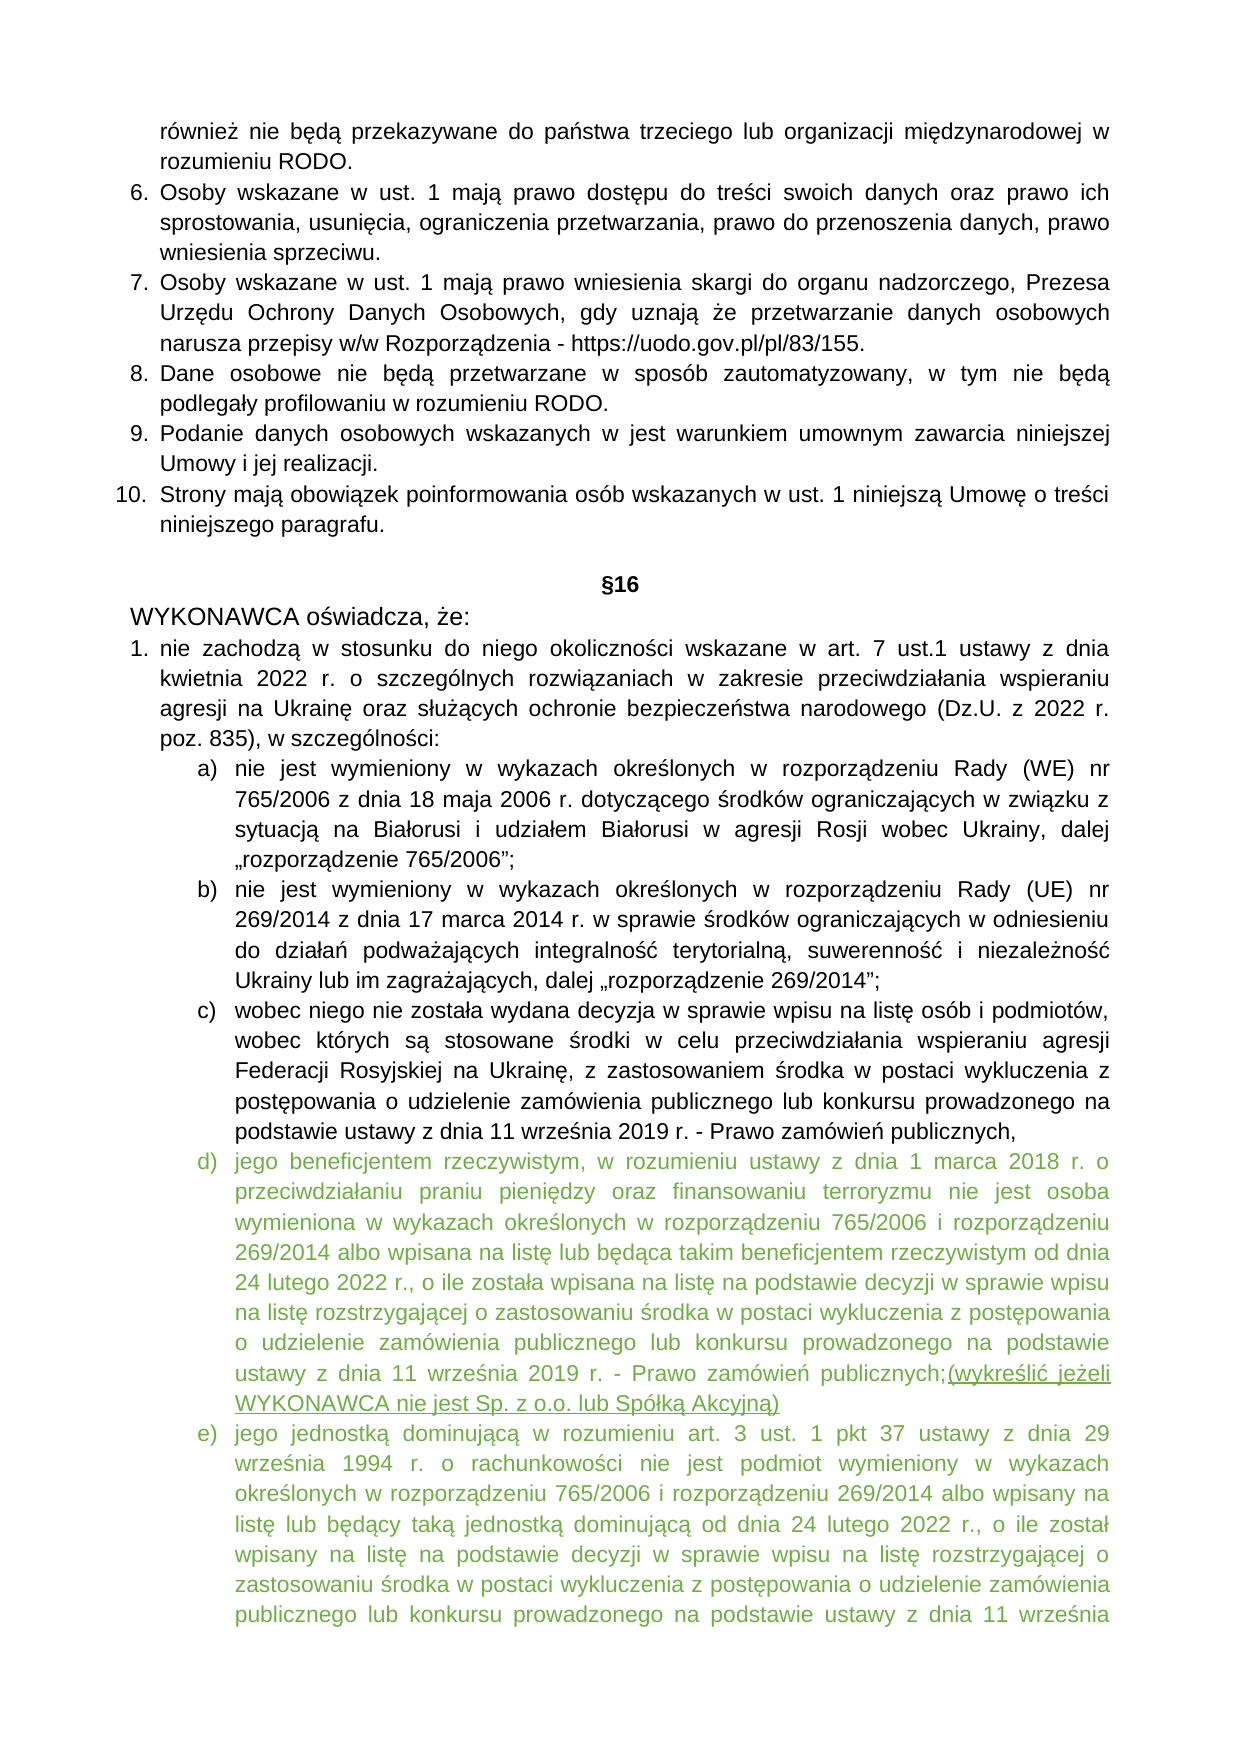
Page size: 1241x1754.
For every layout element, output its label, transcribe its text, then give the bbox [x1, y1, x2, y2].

list nie zachodzą w stosunku do niego okoliczności wskazane w art. 7 ust.1 ustawy z dnia kwietnia 2022 r. o szczególnych rozwiązaniach w zakresie przeciwdziałania wspieraniu agresji na Ukrainę oraz służących ochronie bezpieczeństwa narodowego (Dz.U. z 2022 r. poz. 835), w szczególności: [130, 634, 1110, 751]
list Dane osobowe nie będą przetwarzane w sposób zautomatyzowany, w tym nie będą podlegały profilowaniu w rozumieniu RODO. [130, 360, 1110, 416]
list Osoby wskazane w ust. 1 mają prawo wniesienia skargi do organu nadzorczego, Prezesa Urzędu Ochrony Danych Osobowych, gdy uznają że przetwarzanie danych osobowych narusza przepisy w/w Rozporządzenia - https://uodo.gov.pl/pl/83/155. [130, 269, 1110, 356]
list jego beneficjentem rzeczywistym, w rozumieniu ustawy z dnia 1 marca 2018 r. o przeciwdziałaniu praniu pieniędzy oraz finansowaniu terroryzmu nie jest osoba wymieniona w wykazach określonych w rozporządzeniu 765/2006 i rozporządzeniu 269/2014 albo wpisana na listę lub będąca takim beneficjentem rzeczywistym od dnia 24 lutego 2022 r., o ile została wpisana na listę na podstawie decyzji w sprawie wpisu na listę rozstrzygającej o zastosowaniu środka w postaci wykluczenia z postępowania o udzielenie zamówienia publicznego lub konkursu prowadzonego na podstawie ustawy z dnia 11 września 2019 r. - Prawo zamówień publicznych;(wykreślić jeżeli WYKONAWCA nie jest Sp. z o.o. lub Spółką Akcyjną) [197, 1148, 1110, 1416]
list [197, 1420, 1110, 1627]
text §16 [130, 571, 1110, 598]
text WYKONAWCA oświadcza, że: [130, 601, 1110, 630]
list wobec niego nie została wydana decyzja w sprawie wpisu na listę osób i podmiotów, wobec których są stosowane środki w celu przeciwdziałania wspieraniu agresji Federacji Rosyjskiej na Ukrainę, z zastosowaniem środka w postaci wykluczenia z postępowania o udzielenie zamówienia publicznego lub konkursu prowadzonego na podstawie ustawy z dnia 11 września 2019 r. - Prawo zamówień publicznych, [197, 997, 1110, 1144]
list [130, 118, 1110, 175]
list Podanie danych osobowych wskazanych w jest warunkiem umownym zawarcia niniejszej Umowy i jej realizacji. [130, 420, 1110, 477]
list Strony mają obowiązek poinformowania osób wskazanych w ust. 1 niniejszą Umowę o treści niniejszego paragrafu. [115, 481, 1110, 537]
list Osoby wskazane w ust. 1 mają prawo dostępu do treści swoich danych oraz prawo ich sprostowania, usunięcia, ograniczenia przetwarzania, prawo do przenoszenia danych, prawo wniesienia sprzeciwu. [130, 178, 1110, 265]
list nie jest wymieniony w wykazach określonych w rozporządzeniu Rady (WE) nr 765/2006 z dnia 18 maja 2006 r. dotyczącego środków ograniczających w związku z sytuacją na Białorusi i udziałem Białorusi w agresji Rosji wobec Ukrainy, dalej „rozporządzenie 765/2006”; [197, 755, 1110, 872]
list nie jest wymieniony w wykazach określonych w rozporządzeniu Rady (UE) nr 269/2014 z dnia 17 marca 2014 r. w sprawie środków ograniczających w odniesieniu do działań podważających integralność terytorialną, suwerenność i niezależność Ukrainy lub im zagrażających, dalej „rozporządzenie 269/2014”; [197, 876, 1110, 993]
